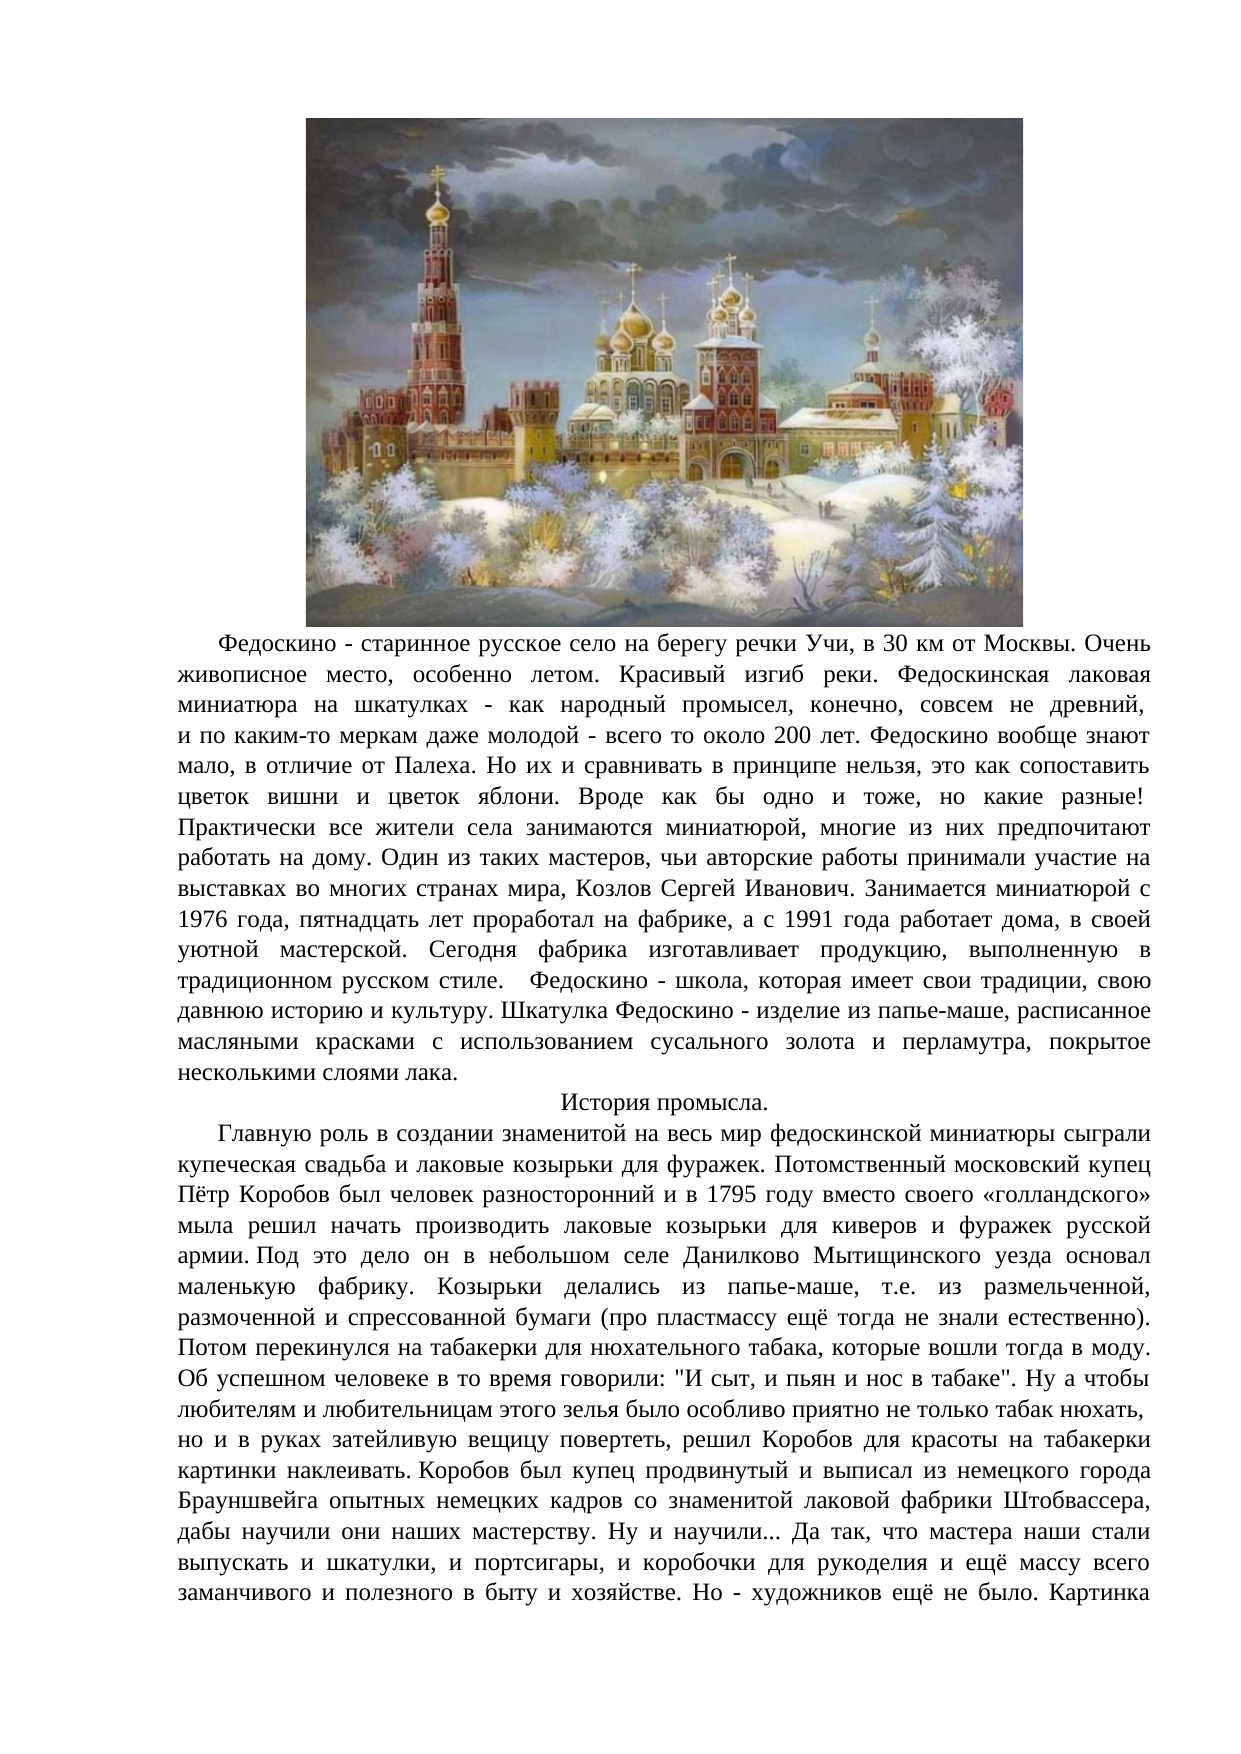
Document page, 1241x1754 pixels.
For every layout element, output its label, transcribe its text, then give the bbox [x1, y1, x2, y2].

picture [305, 118, 1024, 627]
text История промысла. [177, 1086, 1152, 1116]
